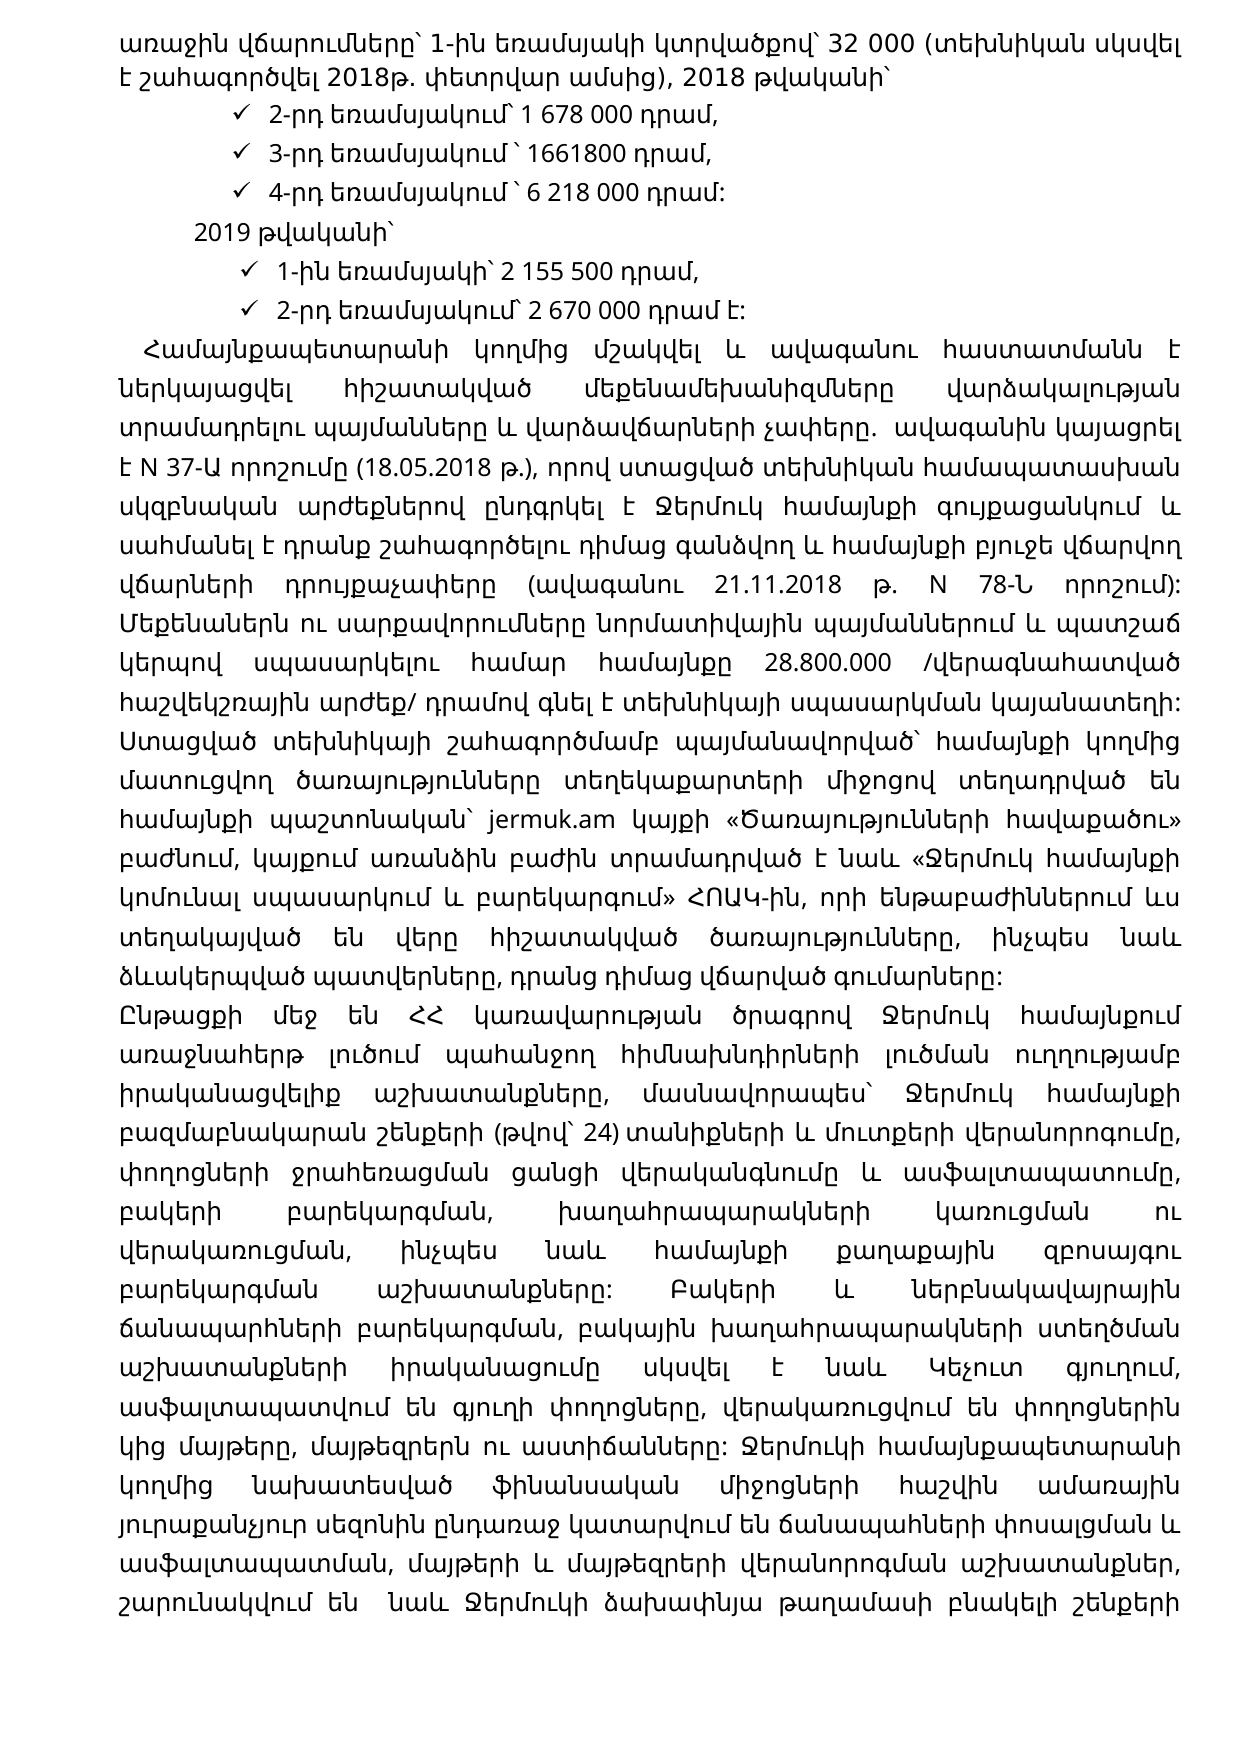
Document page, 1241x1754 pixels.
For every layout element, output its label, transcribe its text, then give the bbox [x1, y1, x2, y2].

list 2-րդ եռամսյակում՝ 2 670 000 դրամ է: [239, 292, 1182, 327]
list 2-րդ եռամսյակում՝ 1 678 000 դրամ, [231, 97, 1182, 131]
list 3-րդ եռամսյակում ՝ 1661800 դրամ, [231, 136, 1182, 170]
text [118, 997, 1182, 1619]
list 1-ին եռամսյակի՝ 2 155 500 դրամ, [239, 253, 1182, 287]
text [118, 29, 1182, 92]
text Համայնքապետարանի կողմից մշակվել և ավագանու հաստատմանն է ներկայացվել հիշատակված մեքենամեխանիզմները վարձակալության տրամադրելու պայմանները և վարձավճարների չափերը. ավագանին կայացրել է N 37-Ա որոշումը (18.05.2018 թ.), որով ստացված տեխնիկան համապատասխան սկզբնական արժեքներով ընդգրկել է Ջերմուկ համայնքի գույքացանկում և սահմանել է դրանք շահագործելու դիմաց գանձվող և համայնքի բյուջե վճարվող վճարների դրույքաչափերը (ավագանու 21.11.2018 թ. N 78-Ն որոշում): Մեքենաներն ու սարքավորումները նորմատիվային պայմաններում և պատշաճ կերպով սպասարկելու համար համայնքը 28.800.000 /վերագնահատված հաշվեկշռային արժեք/ դրամով գնել է տեխնիկայի սպասարկման կայանատեղի: Ստացված տեխնիկայի շահագործմամբ պայմանավորված՝ համայնքի կողմից մատուցվող ծառայությունները տեղեկաքարտերի միջոցով տեղադրված են համայնքի պաշտոնական՝ jermuk.am կայքի «Ծառայությունների հավաքածու» բաժնում, կայքում առանձին բաժին տրամադրված է նաև «Ջերմուկ համայնքի կոմունալ սպասարկում և բարեկարգում» ՀՈԱԿ-ին, որի ենթաբաժիններում ևս տեղակայված են վերը հիշատակված ծառայությունները, ինչպես նաև ձևակերպված պատվերները, դրանց դիմաց վճարված գումարները: [118, 332, 1182, 992]
text 2019 թվականի՝ [118, 214, 1182, 248]
list 4-րդ եռամսյակում ՝ 6 218 000 դրամ: [231, 175, 1182, 209]
